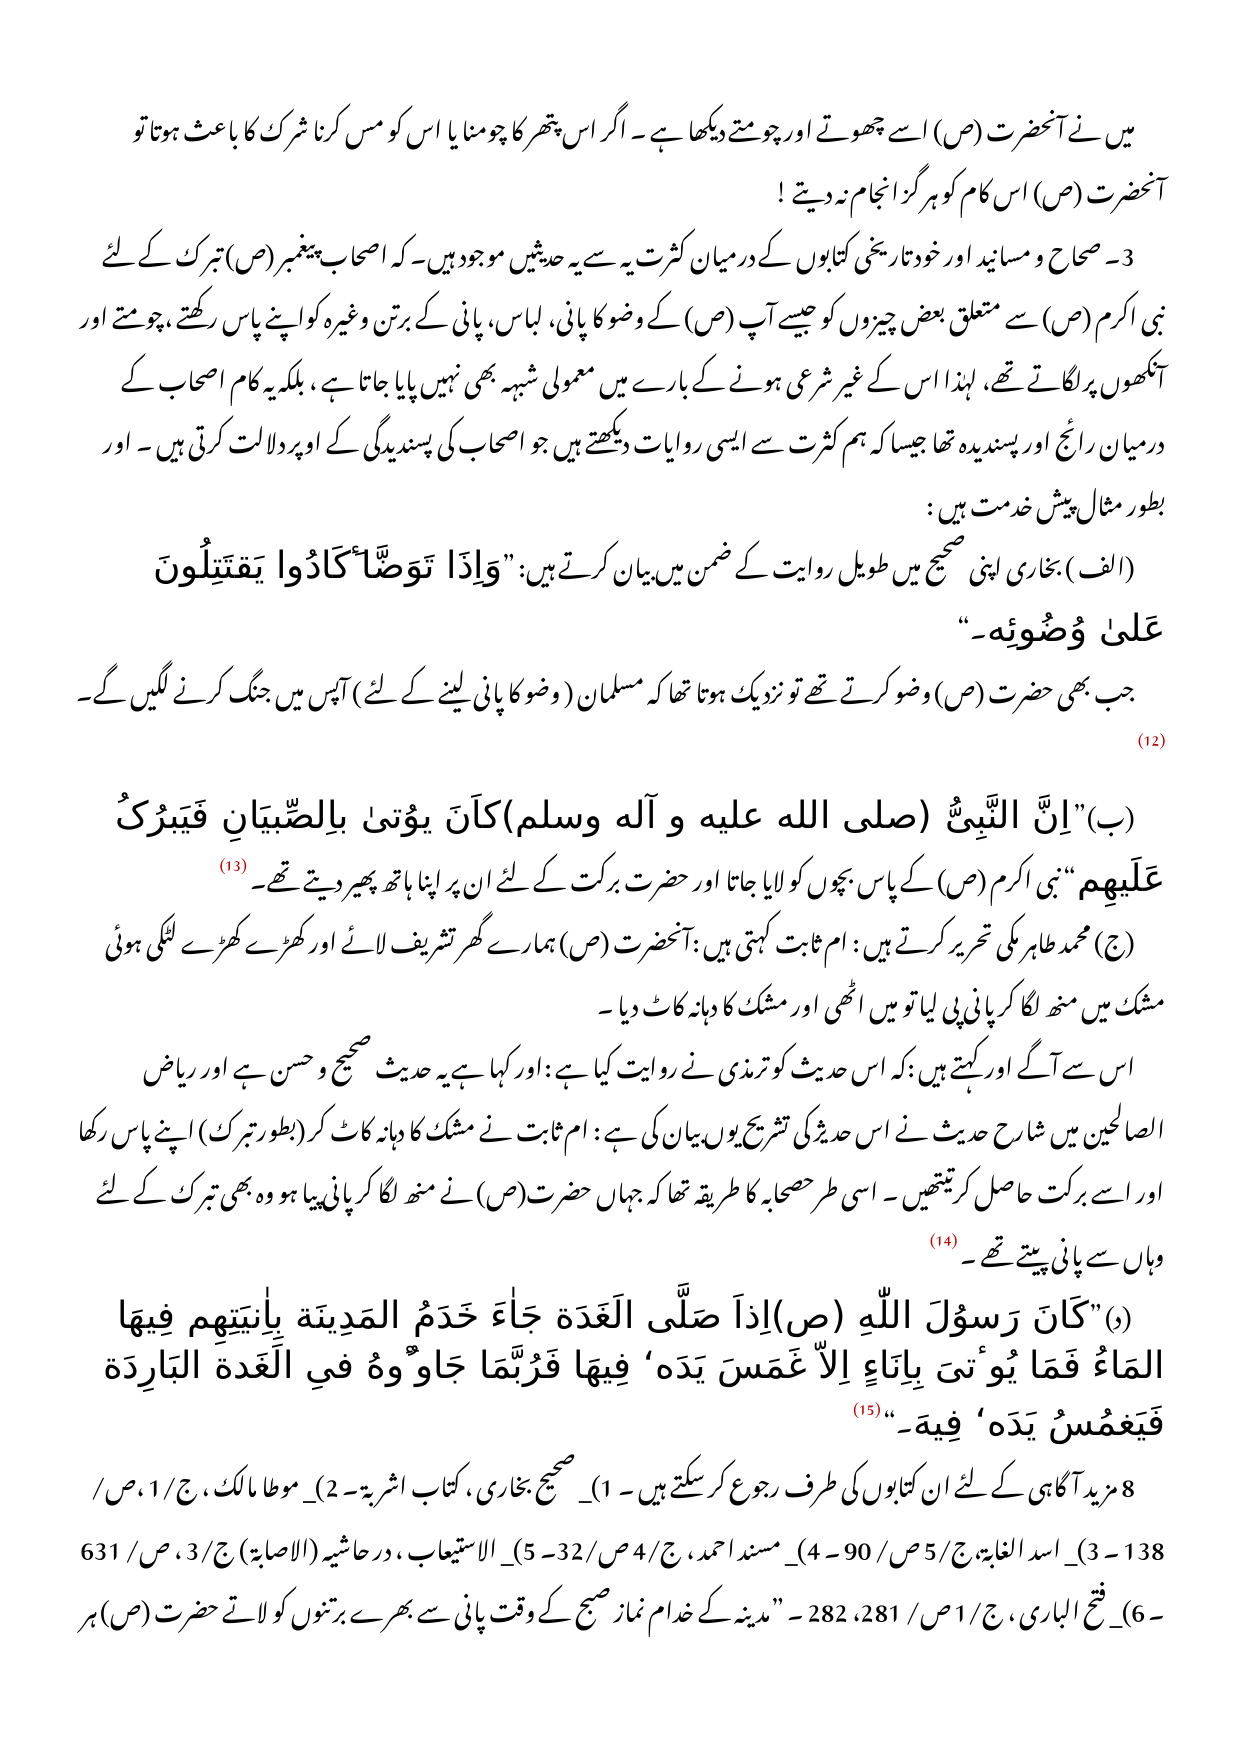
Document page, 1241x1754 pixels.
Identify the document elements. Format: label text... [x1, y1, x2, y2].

text (د) ”کَانَ رَسوُلَ اللّٰهِ (ص)اِذاَ صَلَّی الَغَدَة جَاٰءَ خَدَمُ المَدِینَة بِاِٰنیَتِهِم فِیهَا المَاءُ فَمَا یُوٴتیَ بِاِنَاءٍ اِلاّ غَمَسَ یَدَه‘ فِیهَا فَرُبَّمَا جَاوٴُوهُ فیِ الَغَدة البَارِدَة فَیَغمُسُ یَدَه‘ فِیهَ۔“ (15) [75, 1281, 1165, 1450]
text اس سے آگے اور کہتے ہیں :کہ اس حدیث کو ترمذی نے روایت کیا ہے :اور کہا ہے یہ حدیث صحیح و حسن ہے اور ریاض الصالحین میں شارح حدیث نے اس حدیژ کی تشریح یوں بیان کی ہے : ام ثابت نے مشک کا دہانہ کاٹ کر (بطور تبرک) اپنے پاس رکھا اور اسے برکت حاصل کرتیتھیں ۔ اسی طرحصحابہ کا طریقہ تھا کہ جہاں حضرت(ص) نے منھ لگا کر پانی پیا ہو وہ بھی تبرک کے لئے وہاں سے پانی پیتے تھے ۔ (14) [75, 1031, 1165, 1281]
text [75, 1450, 1165, 1637]
text 3۔ صحاح و مسانید اور خود تاریخی کتابوں کے درمیان کثرت یہ سے یہ حدیثیں موجود ہیں۔ کہ اصحاب پیغمبر (ص) تبرک کے لئے نبی اکرم (ص) سے متعلق بعض چیزوں کو جیسے آپ (ص) کے وضو کا پانی، لباس، پانی کے برتن وغیرہ کواپنے پاس رکھتے ،چومتے اور آنکھوں پرلگاتے تھے، لہٰذا اس کے غیر شرعی ہونے کے بارے میں معمولی شبہہ بھی نہیں پایا جاتا ہے ، بلکہ یہ کام اصحاب کے درمیان رائج اور پسندیدہ تھا جیسا کہ ہم کثرت سے ایسی روایات دیکھتے ہیں جو اصحاب کی پسندیدگی کے اوپر دلالت کرتی ہیں ۔ اور بطور مثال پیش خدمت ہیں : [75, 219, 1165, 531]
text (ب)” اِنَّ النَّبِیُّ (صلی الله علیه و آله وسلم)کاَنَ یوُتیٰ باِلصِّبیَانِ فَیَبرُکُ عَلَیهِم“ نبی اکرم (ص) کے پاس بچوں کو لایا جاتا اور حضرت برکت کے لئے ان پر اپنا ہاتھ پھیر دیتے تھے۔ (13) [75, 781, 1165, 906]
text (الف ) بخاری اپنی صحیح میں طویل روایت کے ضمن میں بیان کرتے ہیں: ”وَاِذَا تَوَضَّاٴَکَادُوا یَقتَتِلُونَ عَلیٰ وُضُوئِه۔“ [75, 531, 1165, 656]
text میں نے آنحضرت (ص) اسے چھوتے اور چومتے دیکھا ہے ۔ اگر اس پتھر کا چومنا یا اس کو مس کرنا شرک کا باعث ہوتا تو آنحضرت (ص) اس کام کو ہر گز انجام نہ دیتے ! [75, 94, 1165, 219]
text جب بھی حضرت (ص) وضو کرتے تھے تو نزدیک ہوتا تھا کہ مسلمان ( وضو کا پانی لینے کے لئے ) آپس میں جنگ کرنے لگیں گے۔ (12) [75, 656, 1165, 781]
text (ج) محمد طاہر مکی تحریر کرتے ہیں : ام ثابت کہتی ہیں :آنحضرت (ص) ہمارے گھر تشریف لائے اور کھڑے کھڑے لٹکی ہوئی مشک میں منھ لگا کر پانی پی لیا تو میں اٹھی اور مشک کا دہانہ کاٹ دیا ۔ [75, 906, 1165, 1031]
